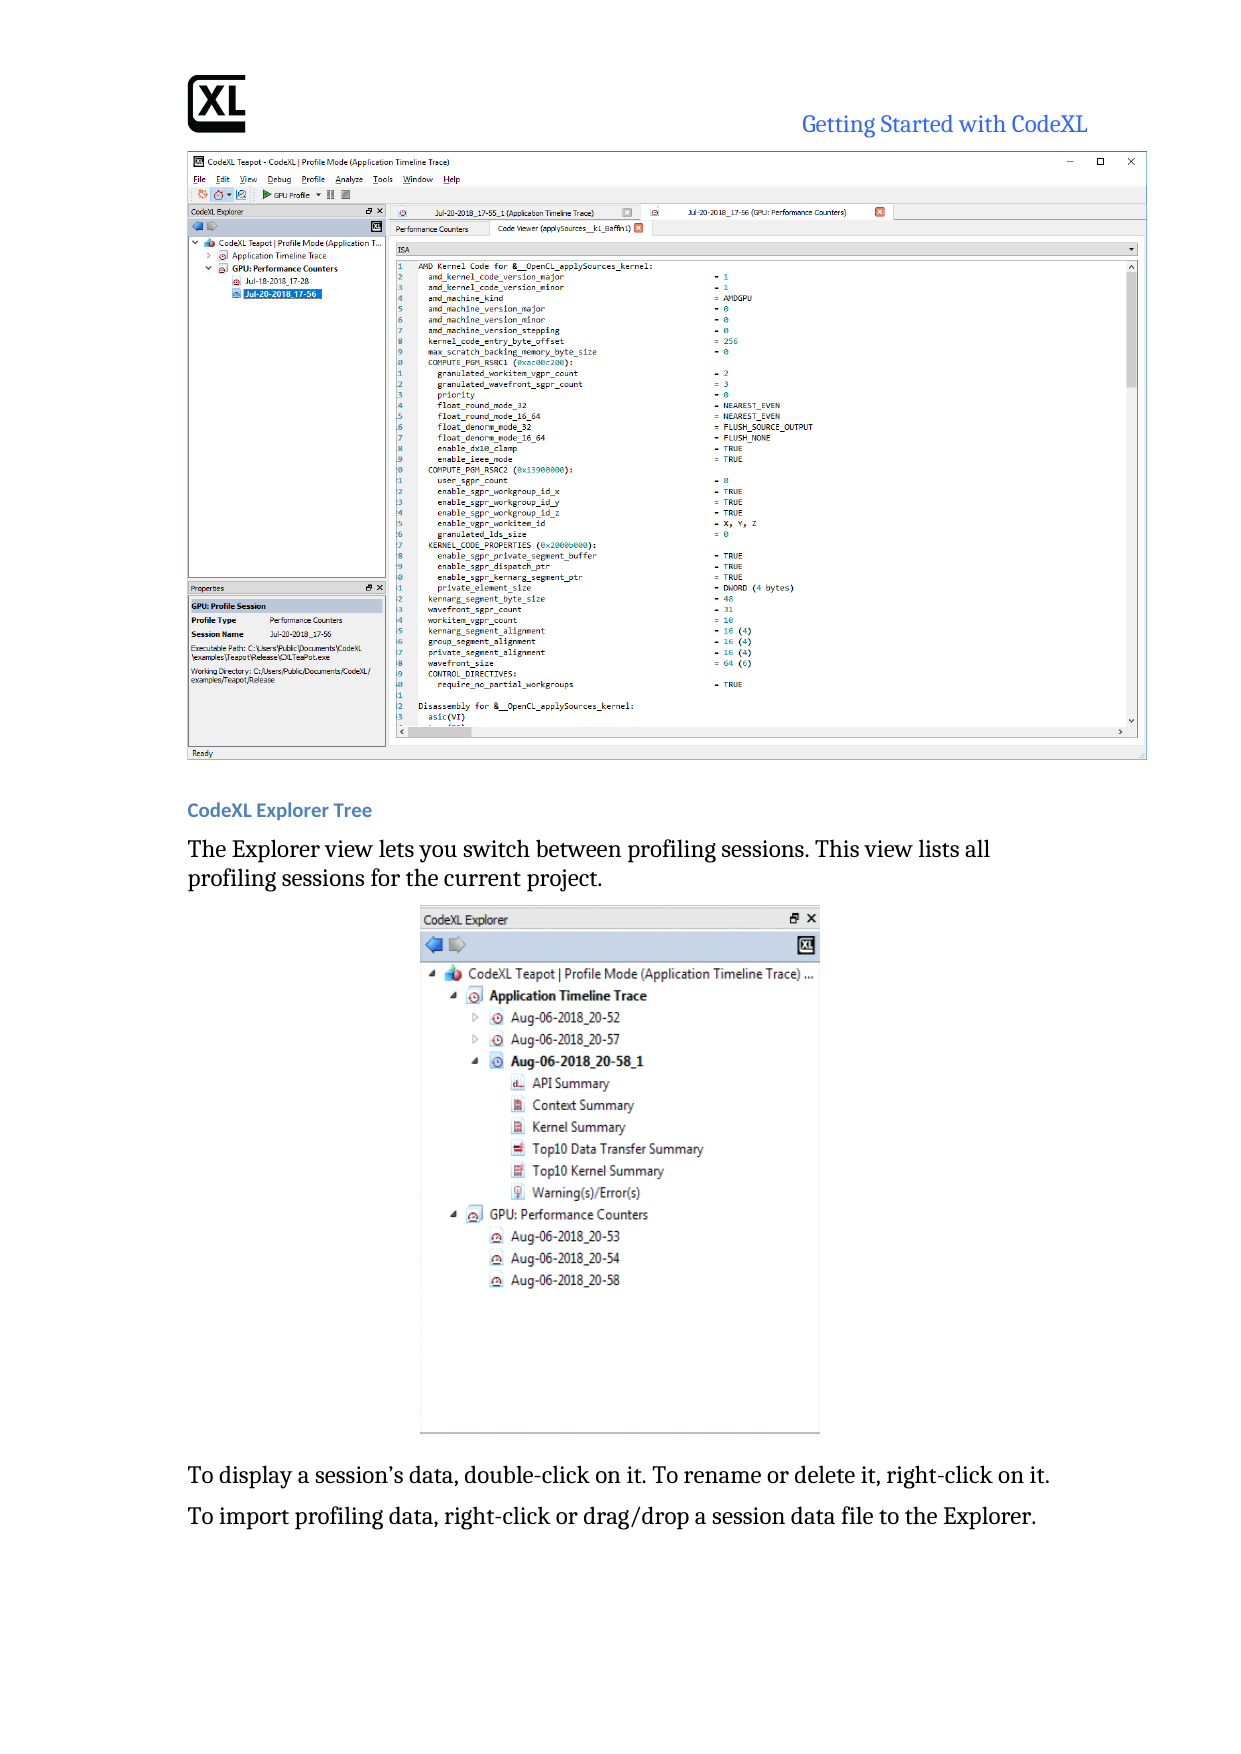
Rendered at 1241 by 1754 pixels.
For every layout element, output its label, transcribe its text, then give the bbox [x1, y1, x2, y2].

text The Explorer view lets you switch between profiling sessions. This view lists all profiling sessions for the current project. [187, 835, 1053, 893]
picture [187, 75, 246, 133]
picture [420, 905, 820, 1436]
subtitle CodeXL Explorer Tree [187, 797, 1053, 823]
picture [187, 151, 1147, 760]
text To display a session’s data, double-click on it. To rename or delete it, right-click on it. [187, 1461, 1053, 1489]
text To import profiling data, right-click or drag/drop a session data file to the Explorer. [187, 1502, 1053, 1531]
